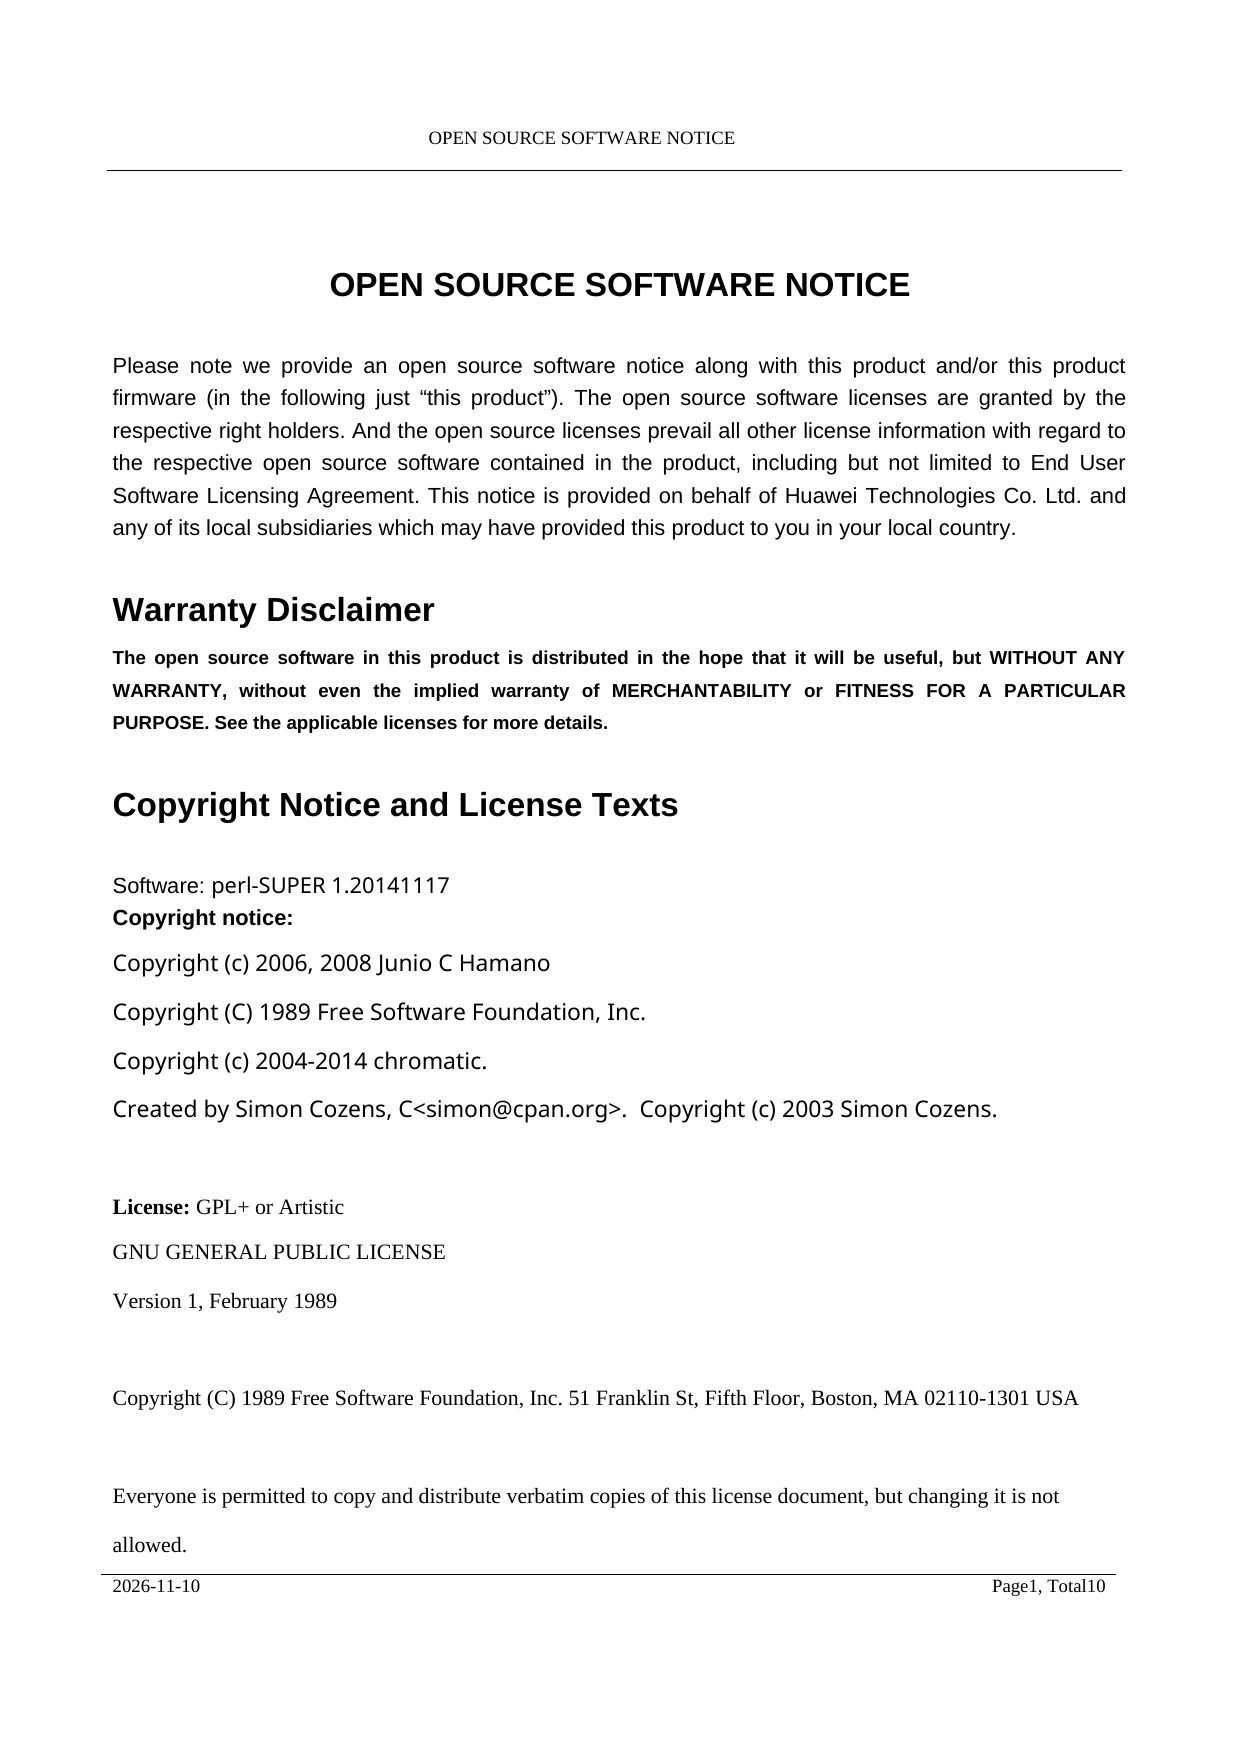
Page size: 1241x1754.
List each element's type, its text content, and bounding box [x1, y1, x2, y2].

text License: GPL+ or Artistic [112, 1190, 1128, 1223]
text The open source software in this product is distributed in the hope that it will be useful, but WITHOUT ANY WARRANTY, without even the implied warranty of MERCHANTABILITY or FITNESS FOR A PARTICULAR PURPOSE. See the applicable licenses for more details. [112, 641, 1128, 739]
text Warranty Disclaimer [112, 576, 1128, 641]
text Copyright (c) 2006, 2008 Junio C Hamano Copyright (C) 1989 Free Software Foundation, Inc. Copyright (c) 2004-2014 chromatic. Created by Simon Cozens, C<simon@cpan.org>. Copyright (c) 2003 Simon Cozens. [112, 947, 1128, 1174]
text Copyright notice: [112, 901, 1128, 934]
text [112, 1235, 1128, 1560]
text Copyright Notice and License Texts [112, 771, 1128, 836]
text Please note we provide an open source software notice along with this product and/or this product firmware (in the following just “this product”). The open source software licenses are granted by the respective right holders. And the open source licenses prevail all other license information with regard to the respective open source software contained in the product, including but not limited to End User Software Licensing Agreement. This notice is provided on behalf of Huawei Technologies Co. Ltd. and any of its local subsidiaries which may have provided this product to you in your local country. [112, 349, 1128, 544]
text OPEN SOURCE SOFTWARE NOTICE [112, 251, 1128, 316]
text Software: perl-SUPER 1.20141117 [112, 869, 1128, 901]
